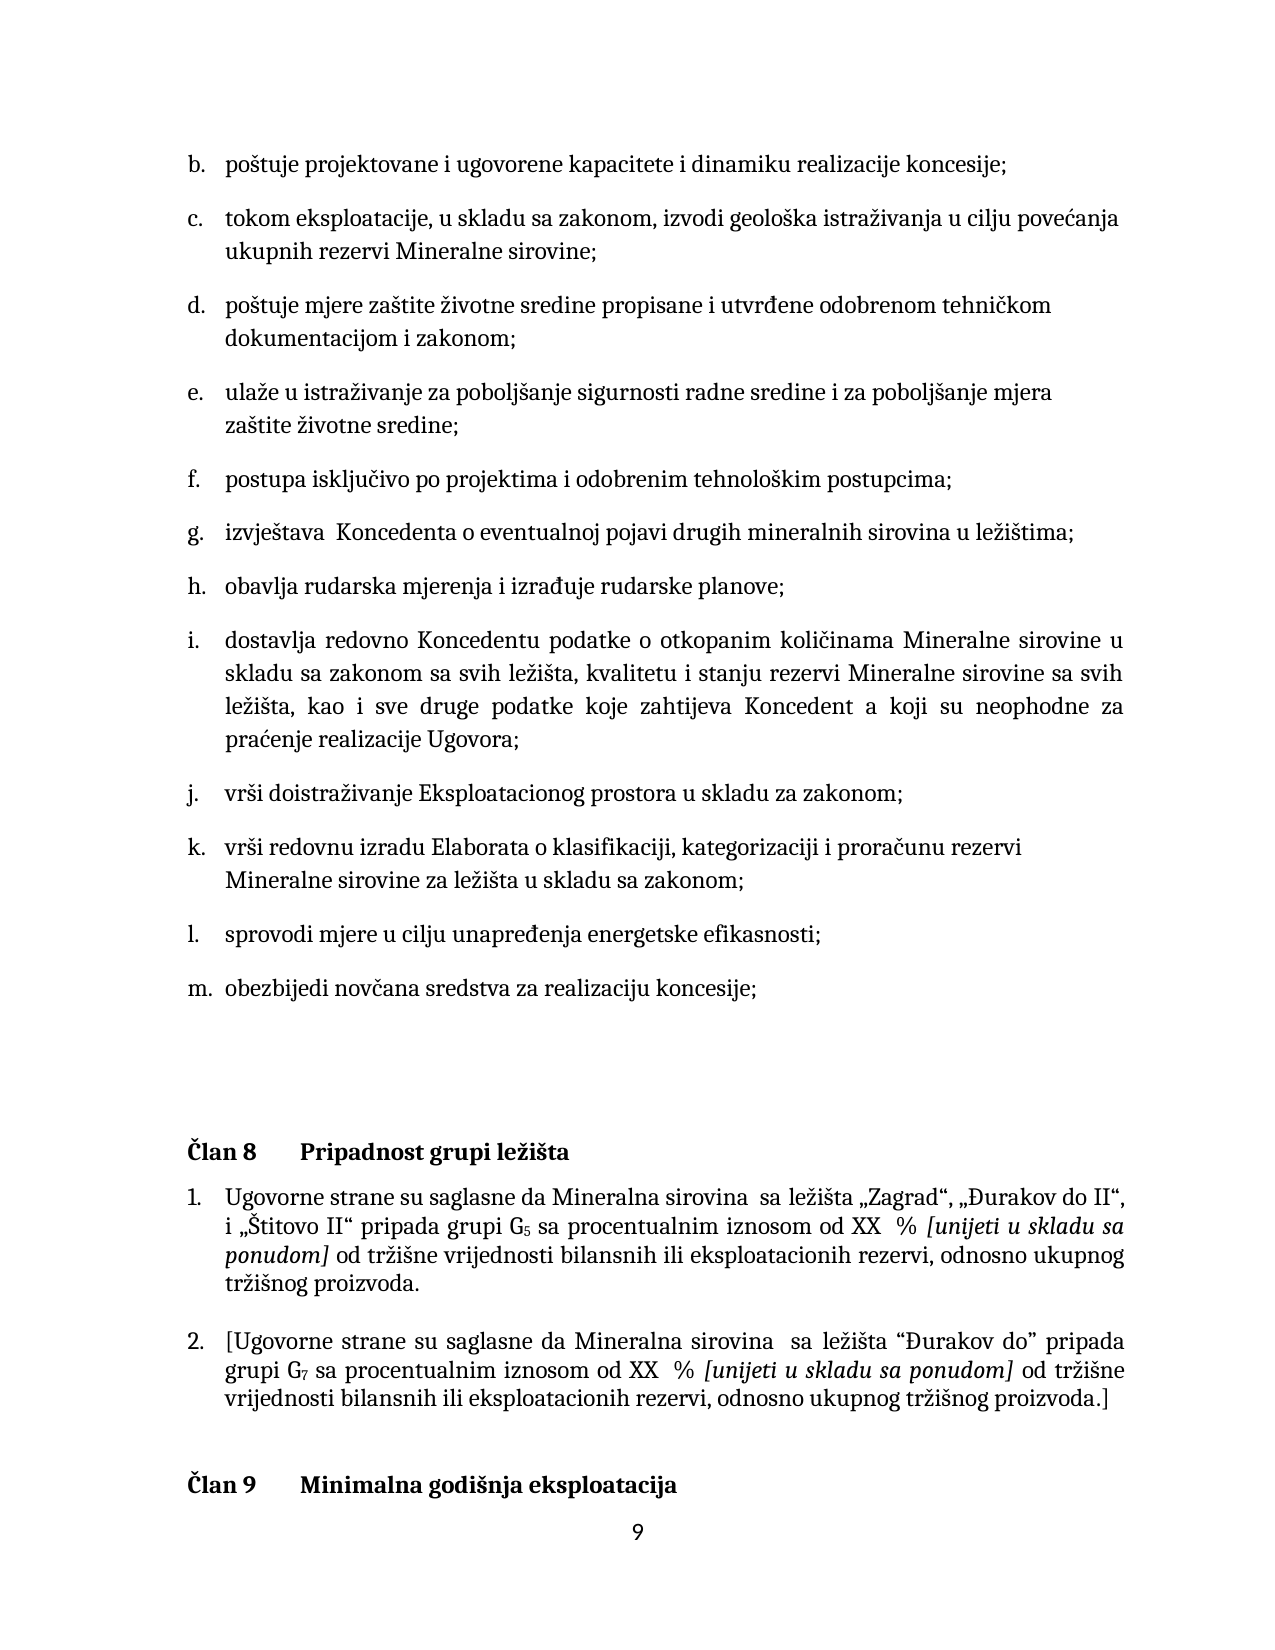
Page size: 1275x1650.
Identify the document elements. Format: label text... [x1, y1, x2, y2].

list poštuje mjere zaštite životne sredine propisane i utvrđene odobrenom tehničkom dokumentacijom i zakonom; [187, 291, 1125, 352]
list Minimalna godišnja eksploatacija [187, 1471, 1125, 1499]
list dostavlja redovno Koncedentu podatke o otkopanim količinama Mineralne sirovine u skladu sa zakonom sa svih ležišta, kvalitetu i stanju rezervi Mineralne sirovine sa svih ležišta, kao i sve druge podatke koje zahtijeva Koncedent a koji su neophodne za praćenje realizacije Ugovora; [187, 626, 1125, 754]
list vrši doistraživanje Eksploatacionog prostora u skladu za zakonom; [187, 779, 1125, 808]
list ulaže u istraživanje za poboljšanje sigurnosti radne sredine i za poboljšanje mjera zaštite životne sredine; [187, 378, 1125, 439]
list Ugovorne strane su saglasne da Mineralna sirovina sa ležišta „Zagrad“, „Đurakov do II“, i „Štitovo II“ pripada grupi G5 sa procentualnim iznosom od XX % [unijeti u skladu sa ponudom] od tržišne vrijednosti bilansnih ili eksploatacionih rezervi, odnosno ukupnog tržišnog proizvoda. [187, 1183, 1125, 1298]
list poštuje projektovane i ugovorene kapacitete i dinamiku realizacije koncesije; [187, 150, 1125, 179]
list vrši redovnu izradu Elaborata o klasifikaciji, kategorizaciji i proračunu rezervi Mineralne sirovine za ležišta u skladu sa zakonom; [187, 833, 1125, 894]
list izvještava Koncedenta o eventualnoj pojavi drugih mineralnih sirovina u ležištima; [187, 518, 1125, 547]
list Pripadnost grupi ležišta [187, 1138, 1125, 1166]
list [Ugovorne strane su saglasne da Mineralna sirovina sa ležišta “Đurakov do” pripada grupi G7 sa procentualnim iznosom od XX % [unijeti u skladu sa ponudom] od tržišne vrijednosti bilansnih ili eksploatacionih rezervi, odnosno ukupnog tržišnog proizvoda.] [187, 1327, 1125, 1413]
list postupa isključivo po projektima i odobrenim tehnološkim postupcima; [187, 464, 1125, 493]
list sprovodi mjere u cilju unapređenja energetske efikasnosti; [187, 920, 1125, 948]
list obezbijedi novčana sredstva za realizaciju koncesije; [187, 973, 1125, 1002]
list tokom eksploatacije, u skladu sa zakonom, izvodi geološka istraživanja u cilju povećanja ukupnih rezervi Mineralne sirovine; [187, 204, 1125, 266]
list obavlja rudarska mjerenja i izrađuje rudarske planove; [187, 572, 1125, 601]
